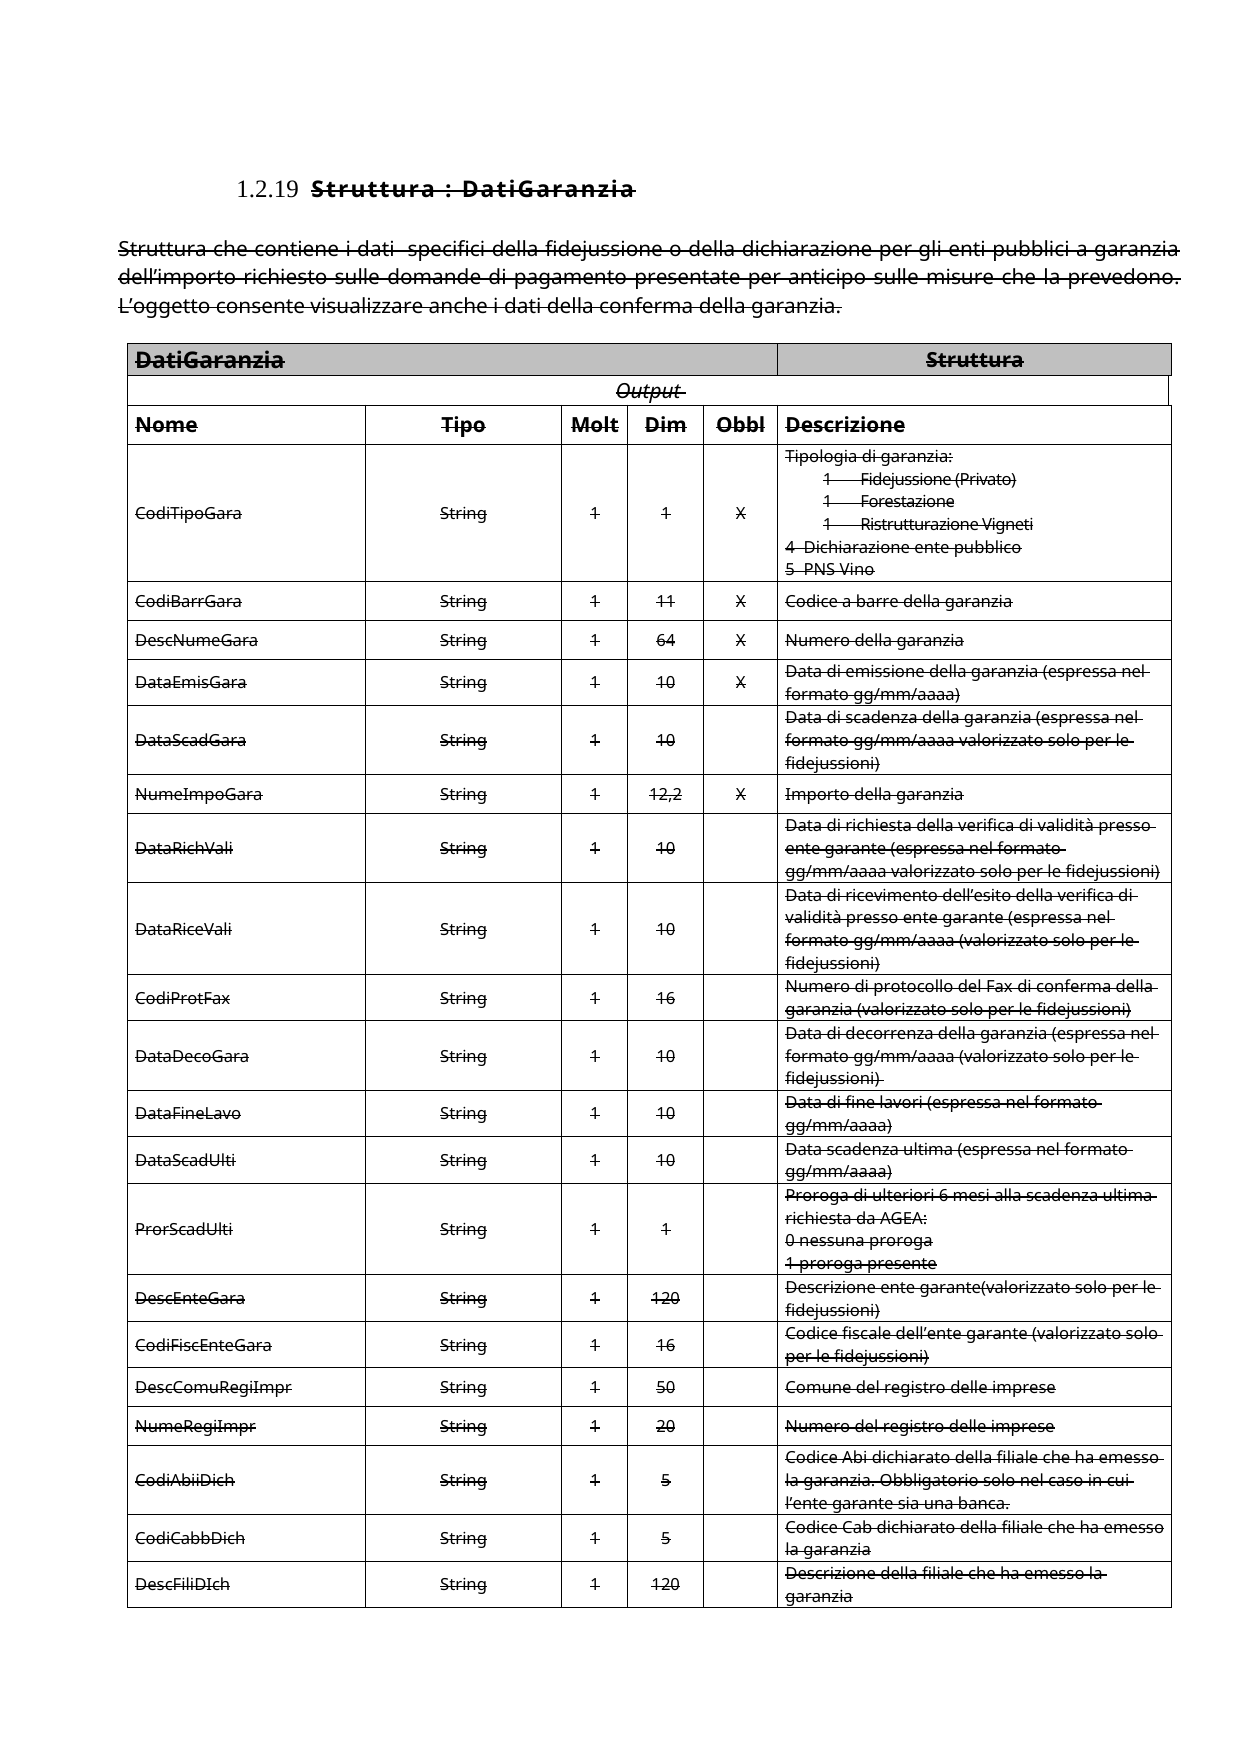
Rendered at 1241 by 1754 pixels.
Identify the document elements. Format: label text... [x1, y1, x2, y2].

table_cell [704, 975, 777, 1020]
table_cell CodiBarrGara [128, 582, 365, 619]
table_cell Nome [128, 406, 365, 443]
table_cell String [366, 1184, 561, 1274]
table_cell DataRichVali [128, 814, 365, 882]
table_cell [704, 1446, 777, 1514]
table_cell [704, 1021, 777, 1089]
table_cell String [366, 1562, 561, 1607]
table_cell Data di scadenza della garanzia (espressa nel formato gg/mm/aaaa valorizzato solo per le fidejussioni) [778, 706, 1171, 774]
table_cell String [366, 582, 561, 619]
table_cell String [366, 1322, 561, 1367]
table_cell 1 [562, 1322, 627, 1367]
table_cell 10 [628, 1137, 703, 1182]
table_cell 1 [562, 975, 627, 1020]
table_cell 1 [628, 1184, 703, 1274]
table_cell Numero del registro delle imprese [778, 1407, 1171, 1445]
subtitle Struttura : DatiGaranzia [236, 173, 1181, 204]
table_cell String [366, 445, 561, 581]
table_cell 1 [562, 1446, 627, 1514]
table_cell Descrizione [778, 406, 1171, 443]
table_cell X [704, 775, 777, 813]
table_cell NumeRegiImpr [128, 1407, 365, 1445]
table_cell X [704, 621, 777, 658]
table_cell CodiCabbDich [128, 1515, 365, 1561]
table_cell Codice Cab dichiarato della filiale che ha emesso la garanzia [778, 1515, 1171, 1561]
table_cell 20 [628, 1407, 703, 1445]
table_cell 11 [628, 582, 703, 619]
table_cell Data di richiesta della verifica di validità presso ente garante (espressa nel formato gg/mm/aaaa valorizzato solo per le fidejussioni) [778, 814, 1171, 882]
table_cell Numero di protocollo del Fax di conferma della garanzia (valorizzato solo per le fidejussioni) [778, 975, 1171, 1020]
table_cell ProrScadUlti [128, 1184, 365, 1274]
table_cell 1 [562, 621, 627, 658]
table_cell DescEnteGara [128, 1275, 365, 1321]
table_cell [704, 1368, 777, 1406]
table_cell 1 [562, 883, 627, 974]
table_cell [704, 1184, 777, 1274]
table_cell 1 [562, 1275, 627, 1321]
table_cell 10 [628, 706, 703, 774]
table_cell 5 [628, 1515, 703, 1561]
table_cell 50 [628, 1368, 703, 1406]
table_cell DescComuRegiImpr [128, 1368, 365, 1406]
table_cell 10 [628, 814, 703, 882]
table_cell String [366, 1407, 561, 1445]
table_cell 16 [628, 975, 703, 1020]
table_cell DataFineLavo [128, 1091, 365, 1136]
table_cell Comune del registro delle imprese [778, 1368, 1171, 1406]
table_cell 1 [562, 445, 627, 581]
table_cell [704, 706, 777, 774]
table_cell Data di ricevimento dell’esito della verifica di validità presso ente garante (espressa nel formato gg/mm/aaaa (valorizzato solo per le fidejussioni) [778, 883, 1171, 974]
table_cell String [366, 1091, 561, 1136]
table_cell CodiAbiiDich [128, 1446, 365, 1514]
table_cell DescNumeGara [128, 621, 365, 658]
table_cell Data di decorrenza della garanzia (espressa nel formato gg/mm/aaaa (valorizzato solo per le fidejussioni) [778, 1021, 1171, 1089]
table_header Struttura [778, 344, 1171, 375]
table_cell 1 [562, 660, 627, 705]
table_cell DataDecoGara [128, 1021, 365, 1089]
table_cell Codice fiscale dell’ente garante (valorizzato solo per le fidejussioni) [778, 1322, 1171, 1367]
table_cell Tipologia di garanzia: Fidejussione (Privato) Forestazione Ristrutturazione Vigneti 4 Dichiarazione ente pubblico 5 PNS Vino [778, 445, 1171, 581]
table_cell 1 [562, 1184, 627, 1274]
table_cell 1 [562, 1137, 627, 1182]
table_cell String [366, 1275, 561, 1321]
table_cell Molt [562, 406, 627, 443]
table_cell 64 [628, 621, 703, 658]
table_cell String [366, 1446, 561, 1514]
table_cell [704, 1091, 777, 1136]
table_cell Descrizione ente garante(valorizzato solo per le fidejussioni) [778, 1275, 1171, 1321]
table_cell String [366, 1515, 561, 1561]
table_cell Proroga di ulteriori 6 mesi alla scadenza ultima richiesta da AGEA: 0 nessuna proroga 1 proroga presente [778, 1184, 1171, 1274]
table_cell DataRiceVali [128, 883, 365, 974]
table_cell [704, 1275, 777, 1321]
table_cell String [366, 775, 561, 813]
table_cell [704, 814, 777, 882]
table_cell Tipo [366, 406, 561, 443]
table_cell [704, 883, 777, 974]
table_cell 12,2 [628, 775, 703, 813]
table_cell 120 [628, 1562, 703, 1607]
table_cell String [366, 814, 561, 882]
table_cell 1 [562, 1562, 627, 1607]
table_cell 1 [562, 1407, 627, 1445]
table_cell String [366, 1021, 561, 1089]
table_cell 16 [628, 1322, 703, 1367]
table_cell Codice Abi dichiarato della filiale che ha emesso la garanzia. Obbligatorio solo nel caso in cui l’ente garante sia una banca. [778, 1446, 1171, 1514]
table_cell 1 [562, 582, 627, 619]
table_cell 1 [562, 1515, 627, 1561]
table_cell [704, 1407, 777, 1445]
table_cell CodiFiscEnteGara [128, 1322, 365, 1367]
table_cell [704, 1562, 777, 1607]
table_cell CodiProtFax [128, 975, 365, 1020]
table_cell Dim [628, 406, 703, 443]
table_cell DataScadUlti [128, 1137, 365, 1182]
table_cell [704, 1515, 777, 1561]
table_cell Output [128, 376, 1168, 404]
table_cell String [366, 621, 561, 658]
table_cell 1 [562, 706, 627, 774]
table_cell String [366, 660, 561, 705]
table_cell String [366, 975, 561, 1020]
table_cell 1 [562, 1368, 627, 1406]
table_cell 10 [628, 1021, 703, 1089]
table_cell Numero della garanzia [778, 621, 1171, 658]
table_cell X [704, 660, 777, 705]
table_cell 1 [562, 775, 627, 813]
table_cell Data scadenza ultima (espressa nel formato gg/mm/aaaa) [778, 1137, 1171, 1182]
table_cell String [366, 706, 561, 774]
table_cell 1 [562, 1091, 627, 1136]
table_cell DataScadGara [128, 706, 365, 774]
table_cell [704, 1137, 777, 1182]
table_cell Data di emissione della garanzia (espressa nel formato gg/mm/aaaa) [778, 660, 1171, 705]
table_cell 10 [628, 1091, 703, 1136]
table_cell String [366, 1368, 561, 1406]
table_cell [704, 1322, 777, 1367]
table_cell 1 [562, 1021, 627, 1089]
table_cell String [366, 883, 561, 974]
table_cell Data di fine lavori (espressa nel formato gg/mm/aaaa) [778, 1091, 1171, 1136]
table_cell Codice a barre della garanzia [778, 582, 1171, 619]
table_cell Descrizione della filiale che ha emesso la garanzia [778, 1562, 1171, 1607]
table_cell DataEmisGara [128, 660, 365, 705]
table_cell X [704, 445, 777, 581]
table_cell 1 [628, 445, 703, 581]
table_cell 10 [628, 660, 703, 705]
table_cell 10 [628, 883, 703, 974]
table_cell NumeImpoGara [128, 775, 365, 813]
list Struttura che contiene i dati specifici della fidejussione o della dichiarazione per gli enti pubblici a garanzia dell’importo richiesto sulle domande di pagamento presentate per anticipo sulle misure che la prevedono. L’oggetto consente visualizzare anche i dati della conferma della garanzia. [118, 280, 1181, 319]
table_cell X [704, 582, 777, 619]
table_cell Importo della garanzia [778, 775, 1171, 813]
table_cell 1 [562, 814, 627, 882]
table_header DatiGaranzia [128, 344, 777, 375]
list Struttura che contiene i dati specifici della fidejussione o della dichiarazione per gli enti pubblici a garanzia dell’importo richiesto sulle domande di pagamento presentate per anticipo sulle misure che la prevedono. L’oggetto consente visualizzare anche i dati della conferma della garanzia. [118, 234, 1181, 278]
table_cell 120 [628, 1275, 703, 1321]
table_cell DescFiliDIch [128, 1562, 365, 1607]
table_cell Obbl [704, 406, 777, 443]
table_cell String [366, 1137, 561, 1182]
table_cell 5 [628, 1446, 703, 1514]
table_cell CodiTipoGara [128, 445, 365, 581]
